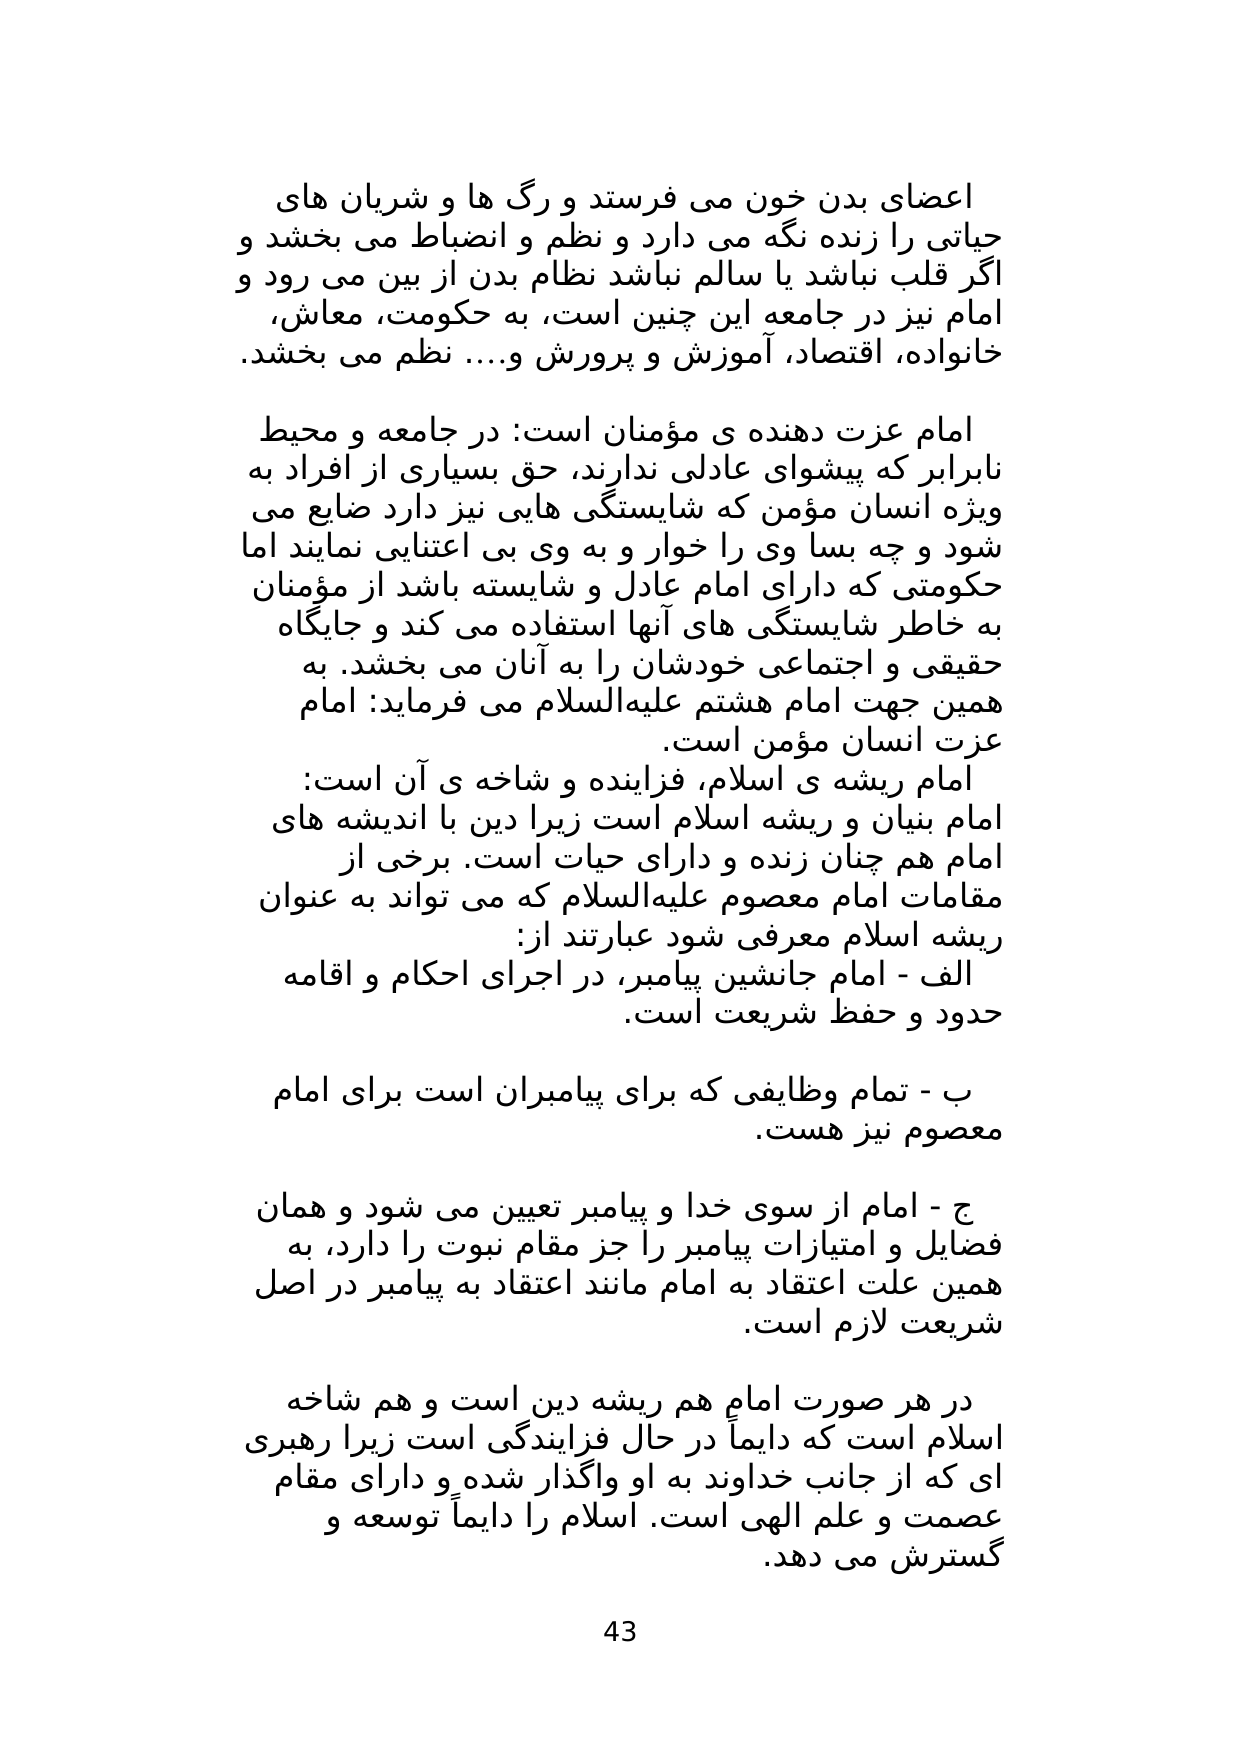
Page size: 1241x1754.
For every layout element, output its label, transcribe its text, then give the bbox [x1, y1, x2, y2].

text امام عزت دهنده ی مؤمنان است: در جامعه و محیط نابرابر که پیشوای عادلی ندارند، حق بسیاری از افراد به ویژه انسان مؤمن که شایستگی هایی نیز دارد ضایع می شود و چه بسا وی را خوار و به وی بی اعتنایی نمایند اما حکومتی که دارای امام عادل و شایسته باشد از مؤمنان به خاطر شایستگی های آنها استفاده می کند و جایگاه حقیقی و اجتماعی خودشان را به آنان می بخشد. به همین جهت امام هشتم عليه‌السلام می فرماید: امام عزت انسان مؤمن است. [236, 410, 1004, 760]
text امام ریشه ی اسلام، فزاینده و شاخه ی آن است: امام بنیان و ریشه اسلام است زیرا دین با اندیشه های امام هم چنان زنده و دارای حیات است. برخی از مقامات امام معصوم عليه‌السلام که می تواند به عنوان ریشه اسلام معرفی شود عبارتند از: [236, 760, 1004, 954]
text اعضای بدن خون می فرستد و رگ ها و شریان های حیاتی را زنده نگه می دارد و نظم و انضباط می بخشد و اگر قلب نباشد یا سالم نباشد نظام بدن از بین می رود و امام نیز در جامعه این چنین است، به حکومت، معاش، خانواده، اقتصاد، آموزش و پرورش و…. نظم می بخشد. [236, 177, 1004, 372]
text الف - امام جانشین پیامبر، در اجرای احکام و اقامه حدود و حفظ شریعت است. [236, 954, 1004, 1032]
text ب - تمام وظایفی که برای پیامبران است برای امام معصوم نیز هست. [236, 1070, 1004, 1148]
text در هر صورت امام هم ریشه دین است و هم شاخه اسلام است که دایماً در حال فزایندگی است زیرا رهبری ای که از جانب خداوند به او واگذار شده و دارای مقام عصمت و علم الهی است. اسلام را دایماً توسعه و گسترش می دهد. [236, 1380, 1004, 1574]
text ج - امام از سوی خدا و پیامبر تعیین می شود و همان فضایل و امتیازات پیامبر را جز مقام نبوت را دارد، به همین علت اعتقاد به امام مانند اعتقاد به پیامبر در اصل شریعت لازم است. [236, 1186, 1004, 1341]
